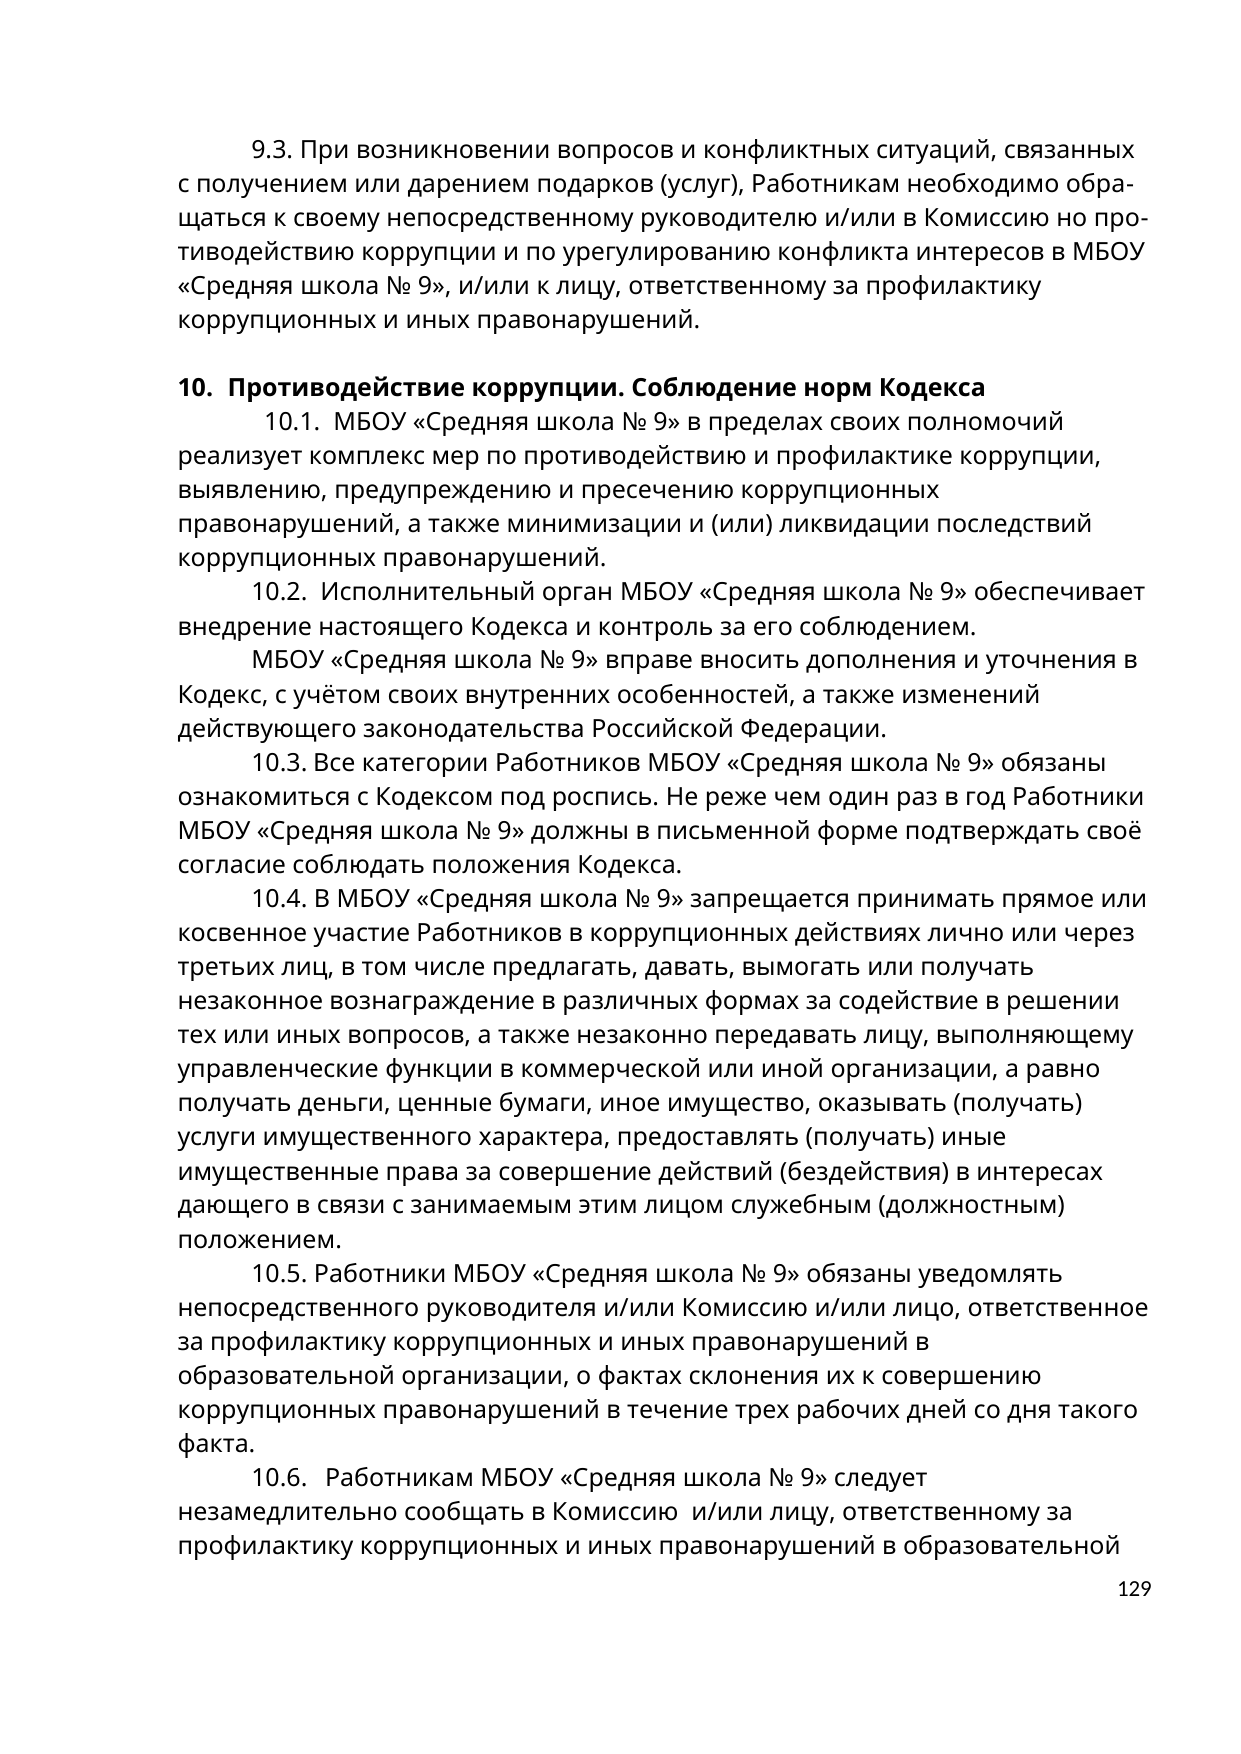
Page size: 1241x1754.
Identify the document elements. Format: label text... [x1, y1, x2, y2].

text 10.5. Работники МБОУ «Средняя школа № 9» обязаны уведомлять непосредственного руководителя и/или Комиссию и/или лицо, ответственное за профилактику коррупционных и иных правонарушений в образовательной организации, о фактах склонения их к совершению коррупционных правонарушений в течение трех рабочих дней со дня такого факта. [177, 1255, 1152, 1460]
text 10.1. МБОУ «Средняя школа № 9» в пределах своих полномочий реализует комплекс мер по противодействию и профилактике коррупции, выявлению, предупреждению и пресечению коррупционных правонарушений, а также минимизации и (или) ликвидации последствий коррупционных правонарушений. [177, 404, 1152, 574]
text 10.4. В МБОУ «Средняя школа № 9» запрещается принимать прямое или косвенное участие Работников в коррупционных действиях лично или через третьих лиц, в том числе предлагать, давать, вымогать или получать незаконное вознаграждение в различных формах за содействие в решении тех или иных вопросов, а также незаконно передавать лицу, выполняющему управленческие функции в коммерческой или иной организации, а равно получать деньги, ценные бумаги, иное имущество, оказывать (получать) услуги имущественного характера, предоставлять (получать) иные имущественные права за совершение действий (бездействия) в интересах дающего в связи с занимаемым этим лицом служебным (должностным) положением. [177, 881, 1152, 1255]
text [177, 1460, 1152, 1562]
text 9.3. При возникновении вопросов и конфликтных ситуаций, связанных с получением или дарением подарков (услуг), Работникам необходимо обращаться к своему непосредственному руководителю и/или в Комиссию но противодействию коррупции и по урегулированию конфликта интересов в МБОУ «Средняя школа № 9», и/или к лицу, ответственному за профилактику коррупционных и иных правонарушений. [177, 131, 1152, 336]
list Противодействие коррупции. Соблюдение норм Кодекса [177, 370, 1152, 404]
text 10.2. Исполнительный орган МБОУ «Средняя школа № 9» обеспечивает внедрение настоящего Кодекса и контроль за его соблюдением. [177, 574, 1152, 642]
text 10.3. Все категории Работников МБОУ «Средняя школа № 9» обязаны ознакомиться с Кодексом под роспись. Не реже чем один раз в год Работники МБОУ «Средняя школа № 9» должны в письменной форме подтверждать своё согласие соблюдать положения Кодекса. [177, 744, 1152, 881]
text МБОУ «Средняя школа № 9» вправе вносить дополнения и уточнения в Кодекс, с учётом своих внутренних особенностей, а также изменений действующего законодательства Российской Федерации. [177, 642, 1152, 744]
